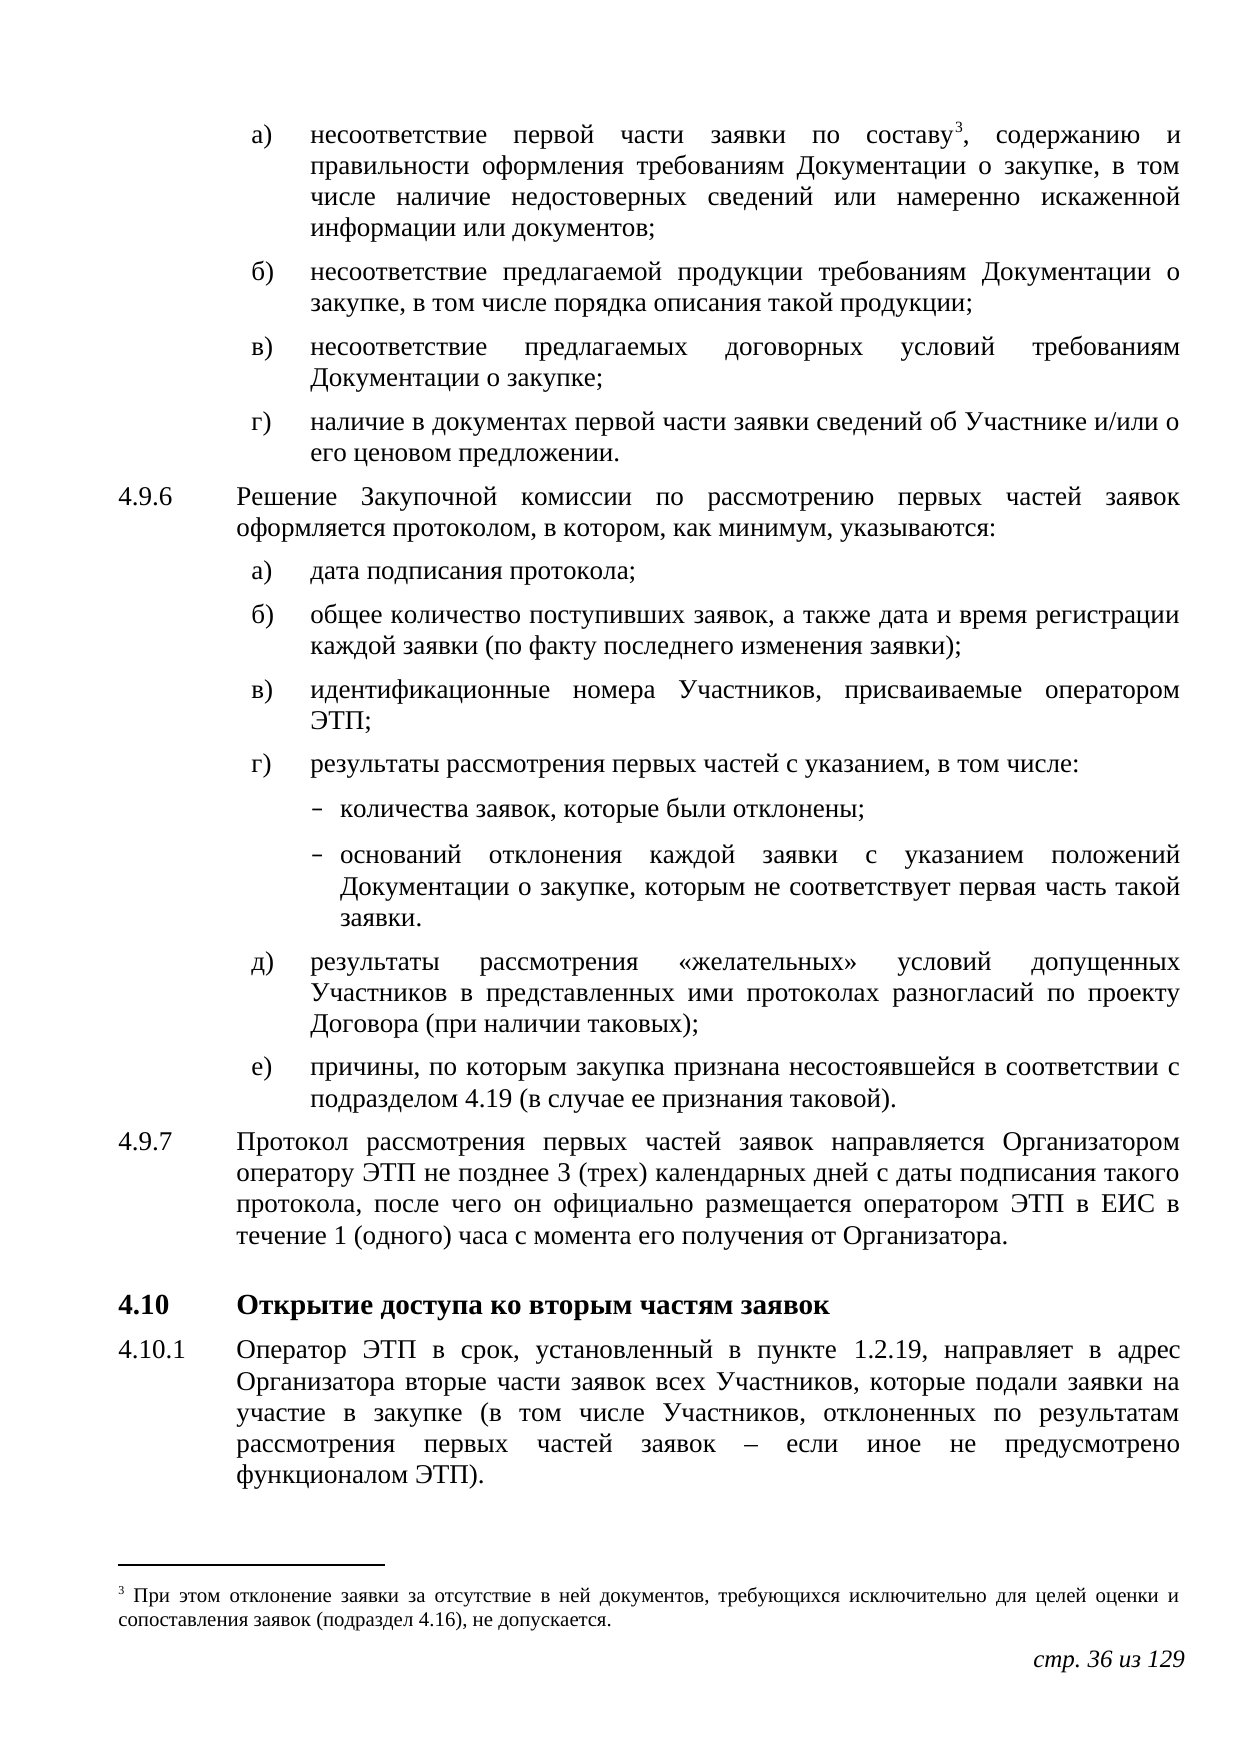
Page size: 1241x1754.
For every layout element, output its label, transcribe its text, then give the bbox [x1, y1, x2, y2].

subtitle Открытие доступа ко вторым частям заявок [118, 1287, 1181, 1321]
text дата подписания протокола; [251, 554, 1181, 586]
text Протокол рассмотрения первых частей заявок направляется Организатором оператору ЭТП не позднее 3 (трех) календарных дней с даты подписания такого протокола, после чего он официально размещается оператором ЭТП в ЕИС в течение 1 (одного) часа с момента его получения от Организатора. [118, 1125, 1181, 1250]
list количества заявок, которые были отклонены; [310, 791, 1181, 824]
text результаты рассмотрения первых частей с указанием, в том числе: [251, 748, 1181, 779]
text общее количество поступивших заявок, а также дата и время регистрации каждой заявки (по факту последнего изменения заявки); [251, 598, 1181, 660]
text наличие в документах первой части заявки сведений об Участнике и/или о его ценовом предложении. [251, 405, 1181, 467]
text несоответствие предлагаемой продукции требованиям Документации о закупке, в том числе порядка описания такой продукции; [251, 255, 1181, 317]
text причины, по которым закупка признана несостоявшейся в соответствии с подразделом 4.19 (в случае ее признания таковой). [251, 1051, 1181, 1113]
text несоответствие предлагаемых договорных условий требованиям Документации о закупке; [251, 330, 1181, 392]
text несоответствие первой части заявки по составу, содержанию и правильности оформления требованиям Документации о закупке, в том числе наличие недостоверных сведений или намеренно искаженной информации или документов; [251, 118, 1181, 243]
text Решение Закупочной комиссии по рассмотрению первых частей заявок оформляется протоколом, в котором, как минимум, указываются: [118, 479, 1181, 542]
text идентификационные номера Участников, присваиваемые оператором ЭТП; [251, 673, 1181, 735]
list оснований отклонения каждой заявки с указанием положений Документации о закупке, которым не соответствует первая часть такой заявки. [310, 837, 1181, 932]
text Оператор ЭТП в срок, установленный в пункте 1.2.19, направляет в адрес Организатора вторые части заявок всех Участников, которые подали заявки на участие в закупке (в том числе Участников, отклоненных по результатам рассмотрения первых частей заявок – если иное не предусмотрено функционалом ЭТП). [118, 1333, 1181, 1489]
text результаты рассмотрения «желательных» условий допущенных Участников в представленных ими протоколах разногласий по проекту Договора (при наличии таковых); [251, 944, 1181, 1038]
